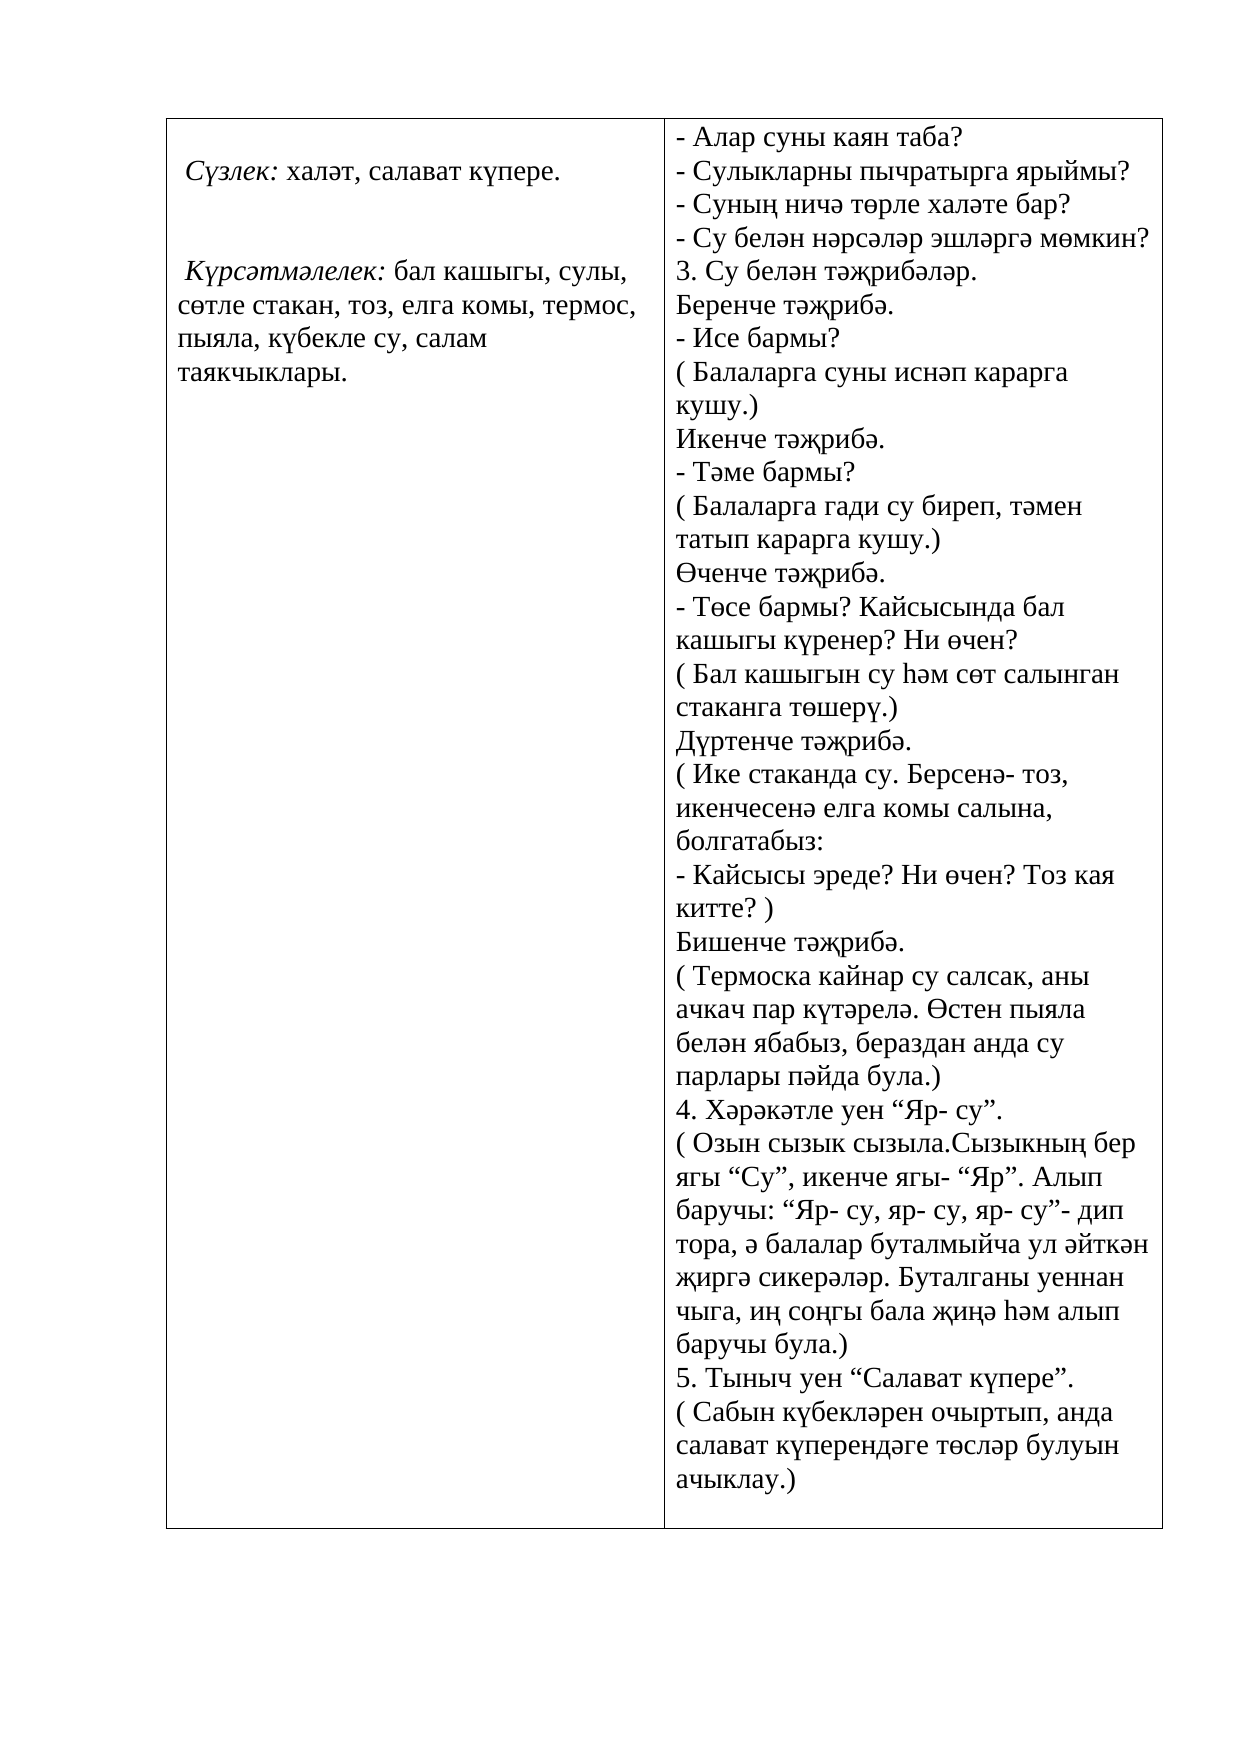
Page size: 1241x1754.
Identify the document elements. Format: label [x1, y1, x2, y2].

table_cell [665, 119, 1162, 1528]
table_cell [167, 119, 664, 1528]
